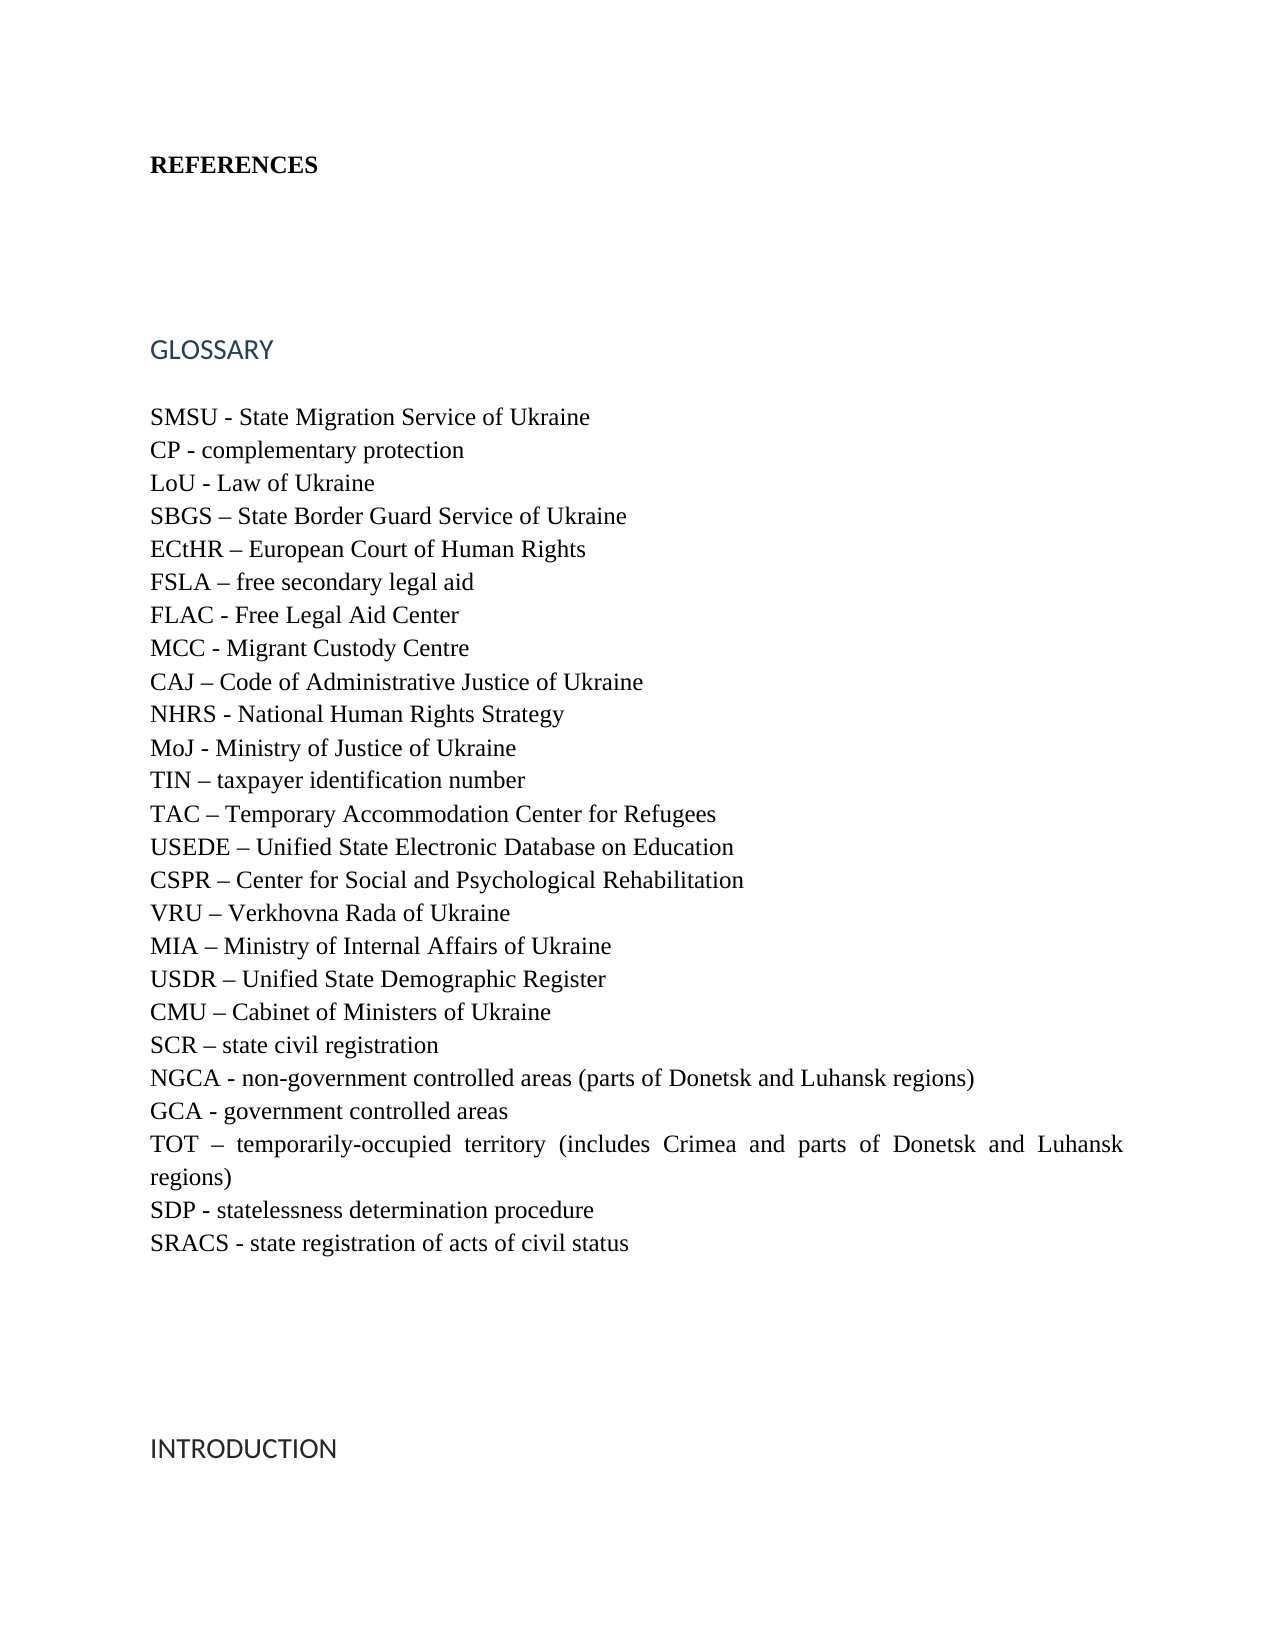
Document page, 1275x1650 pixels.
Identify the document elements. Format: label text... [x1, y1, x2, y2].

text NGCA - non-government controlled areas (parts of Donetsk and Luhansk regions) [150, 1063, 1125, 1092]
text MoJ - Ministry of Justice of Ukraine [150, 733, 1125, 761]
text REFERENCES [150, 150, 1125, 179]
text SRACS - state registration of acts of civil status [150, 1228, 1125, 1257]
text SMSU - State Migration Service of Ukraine [150, 402, 1125, 431]
text CP - complementary protection [150, 435, 1125, 464]
text USDR – Unified State Demographic Register [150, 964, 1125, 992]
subtitle GLOSSARY [150, 331, 1125, 367]
text MIA – Ministry of Internal Affairs of Ukraine [150, 931, 1125, 959]
text SCR – state civil registration [150, 1030, 1125, 1058]
text GCA - government controlled areas [150, 1096, 1125, 1124]
text CSPR – Center for Social and Psychological Rehabilitation [150, 865, 1125, 893]
text CMU – Cabinet of Ministers of Ukraine [150, 997, 1125, 1026]
text CAJ – Code of Administrative Justice of Ukraine [150, 667, 1125, 695]
text ECtHR – European Court of Human Rights [150, 534, 1125, 563]
text MCC - Migrant Custody Centre [150, 633, 1125, 662]
text NHRS - National Human Rights Strategy [150, 699, 1125, 728]
text SDP - statelessness determination procedure [150, 1195, 1125, 1224]
text TAC – Temporary Accommodation Center for Refugees [150, 799, 1125, 827]
text SBGS – State Border Guard Service of Ukraine [150, 501, 1125, 530]
text FSLA – free secondary legal aid [150, 567, 1125, 596]
text TIN – taxpayer identification number [150, 766, 1125, 794]
text FLAC - Free Legal Aid Center [150, 601, 1125, 629]
text VRU – Verkhovna Rada of Ukraine [150, 898, 1125, 926]
text TOT – temporarily-occupied territory (includes Crimea and parts of Donetsk and Luhansk regions) [150, 1129, 1125, 1191]
text USEDE – Unified State Electronic Database on Education [150, 832, 1125, 860]
text LoU - Law of Ukraine [150, 468, 1125, 497]
subtitle INTRODUCTION [150, 1430, 1125, 1466]
